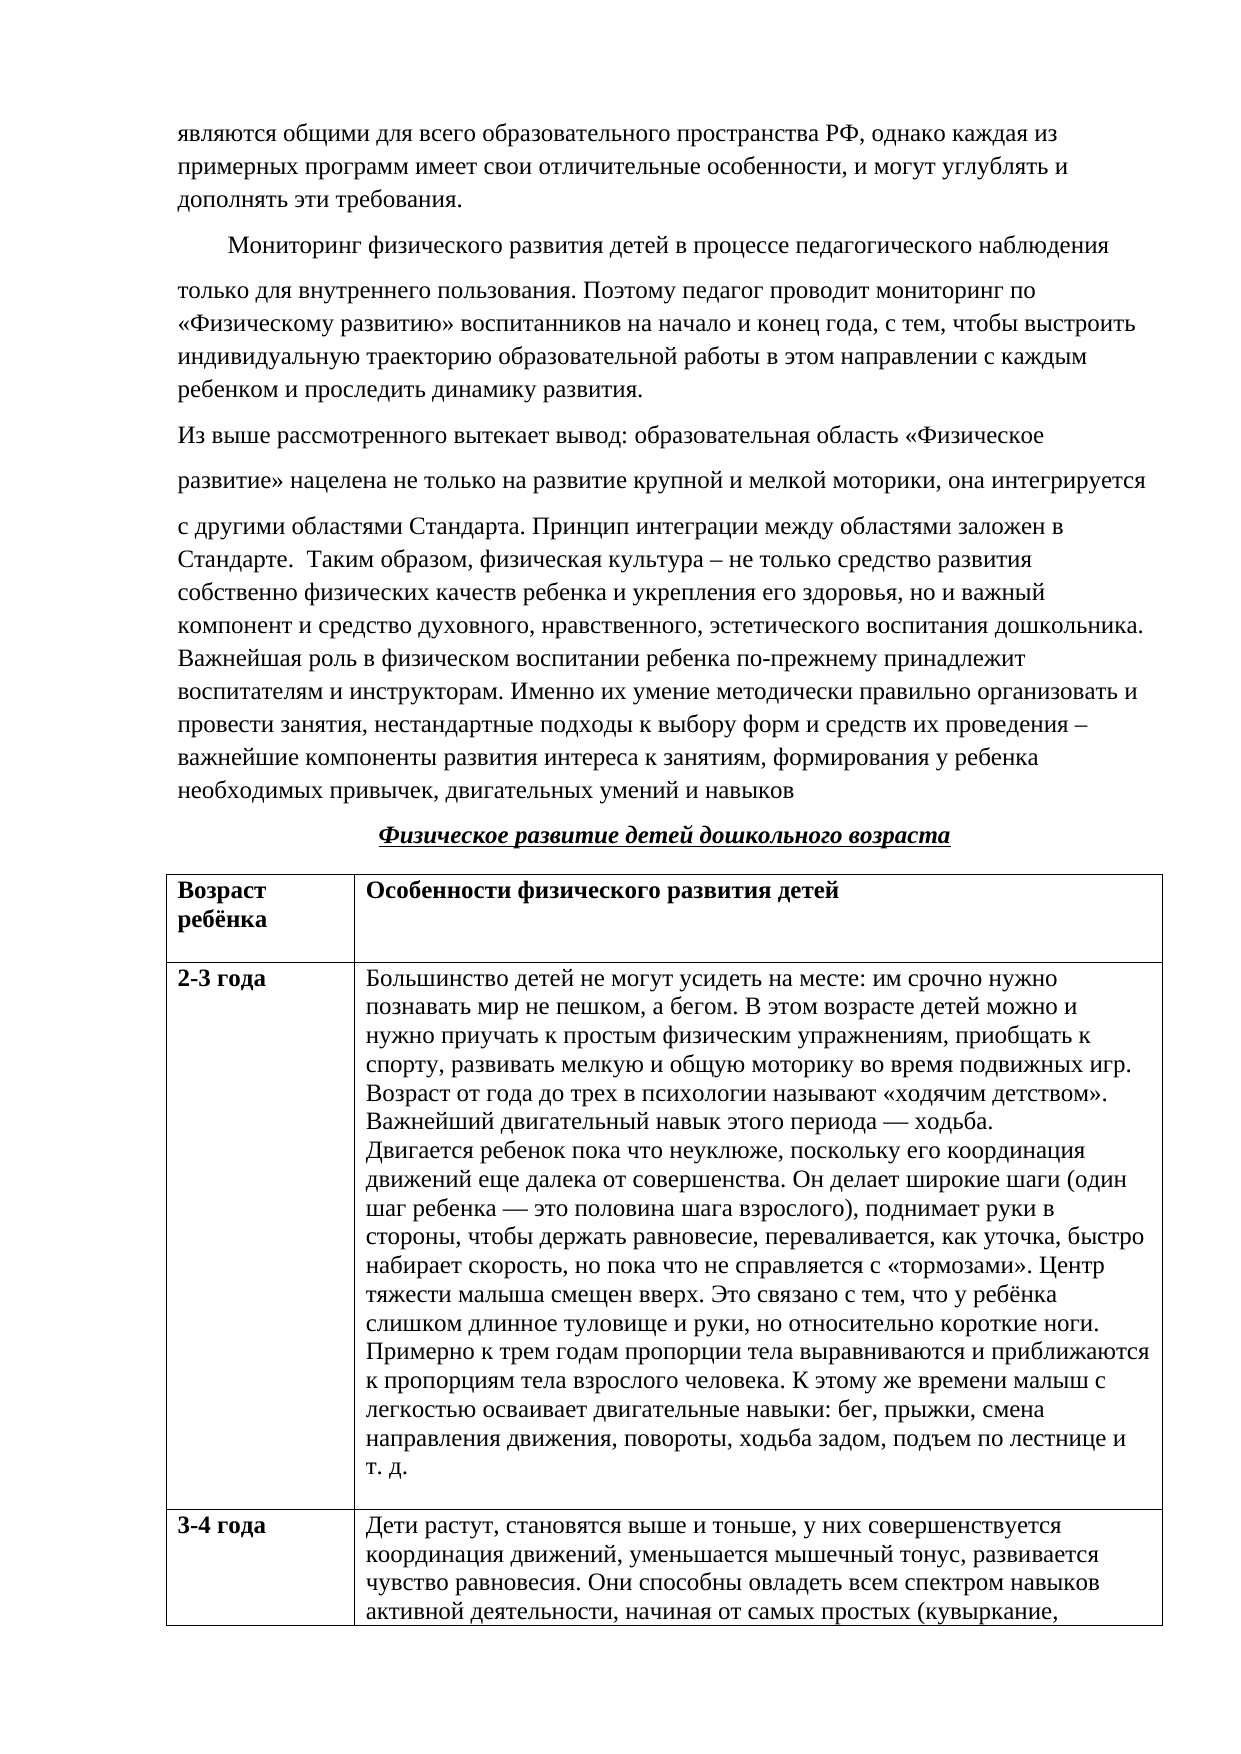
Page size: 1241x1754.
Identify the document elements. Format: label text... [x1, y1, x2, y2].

text развитие» нацелена не только на развитие крупной и мелкой моторики, она интегрируется [177, 465, 1152, 494]
text Из выше рассмотренного вытекает вывод: образовательная область «Физическое [177, 420, 1152, 448]
table_cell 3-4 года [167, 1510, 354, 1625]
table_header Особенности физического развития детей [355, 875, 1162, 962]
table_cell Большинство детей не могут усидеть на месте: им срочно нужно познавать мир не пешком, а бегом. В этом возрасте детей можно и нужно приучать к простым физическим упражнениям, приобщать к спорту, развивать мелкую и общую моторику во время подвижных игр. Возраст от года до трех в психологии называют «ходячим детством». Важнейший двигательный навык этого периода — ходьба. Двигается ребенок пока что неуклюже, поскольку его координация движений еще далека от совершенства. Он делает широкие шаги (один шаг ребенка — это половина шага взрослого), поднимает руки в стороны, чтобы держать равновесие, переваливается, как уточка, быстро набирает скорость, но пока что не справляется с «тормозами». Центр тяжести малыша смещен вверх. Это связано с тем, что у ребёнка слишком длинное туловище и руки, но относительно короткие ноги. Примерно к трем годам пропорции тела выравниваются и приближаются к пропорциям тела взрослого человека. К этому же времени малыш с легкостью осваивает двигательные навыки: бег, прыжки, смена направления движения, повороты, ходьба задом, подъем по лестнице и т. д. [355, 963, 1162, 1509]
table_header Возраст ребёнка [167, 875, 354, 962]
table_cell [355, 1510, 1162, 1625]
text только для внутреннего пользования. Поэтому педагог проводит мониторинг по «Физическому развитию» воспитанников на начало и конец года, с тем, чтобы выстроить индивидуальную траекторию образовательной работы в этом направлении с каждым ребенком и проследить динамику развития. [177, 275, 1152, 403]
text Физическое развитие детей дошкольного возраста [177, 821, 1152, 849]
text с другими областями Стандарта. Принцип интеграции между областями заложен в Стандарте. Таким образом, физическая культура – не только средство развития собственно физических качеств ребенка и укрепления его здоровья, но и важный компонент и средство духовного, нравственного, эстетического воспитания дошкольника. Важнейшая роль в физическом воспитании ребенка по-прежнему принадлежит воспитателям и инструкторам. Именно их умение методически правильно организовать и провести занятия, нестандартные подходы к выбору форм и средств их проведения – важнейшие компоненты развития интереса к занятиям, формирования у ребенка необходимых привычек, двигательных умений и навыков [177, 511, 1152, 804]
text Мониторинг физического развития детей в процессе педагогического наблюдения [177, 230, 1152, 258]
table_cell 2-3 года [167, 963, 354, 1509]
text являются общими для всего образовательного пространства РФ, однако каждая из примерных программ имеет свои отличительные особенности, и могут углублять и дополнять эти требования. [177, 118, 1152, 213]
